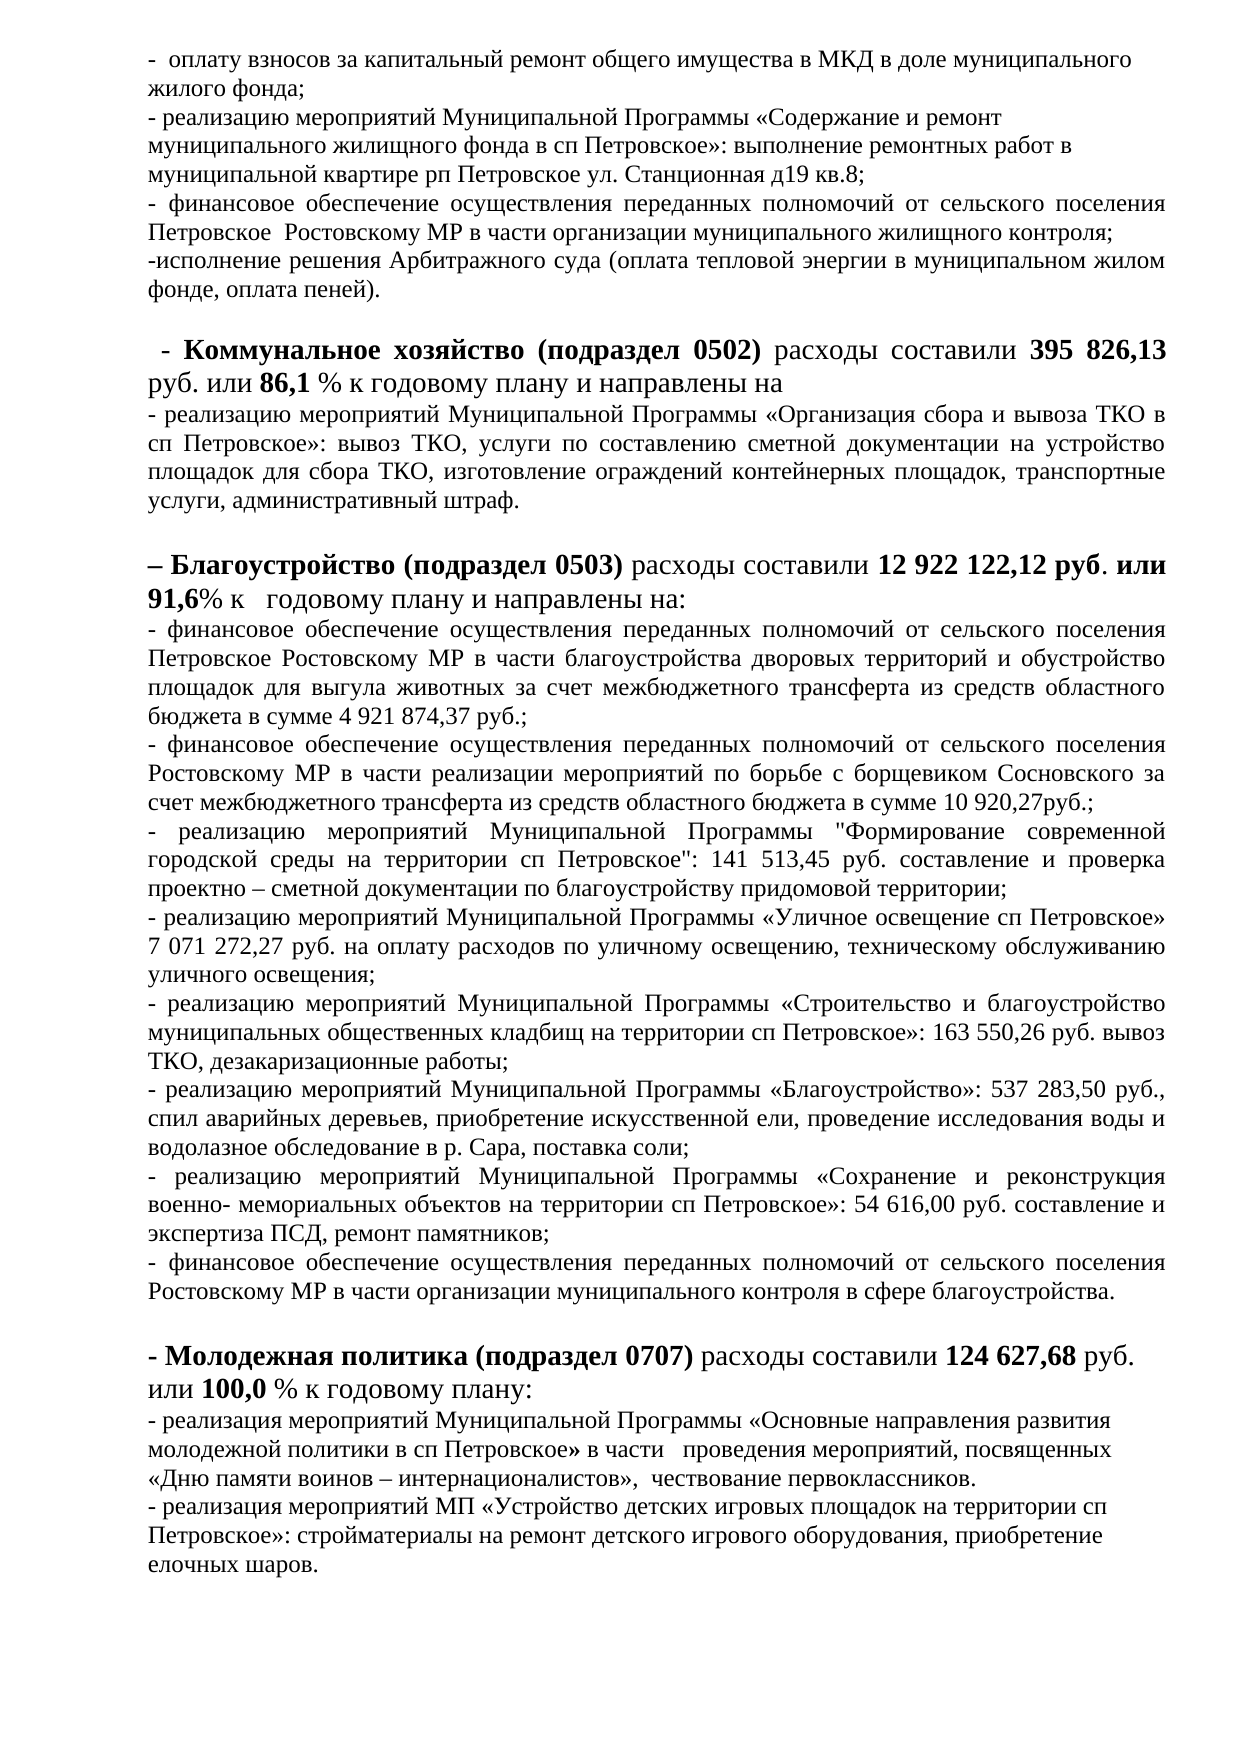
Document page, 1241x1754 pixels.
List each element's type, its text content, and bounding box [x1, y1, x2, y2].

text - финансовое обеспечение осуществления переданных полномочий от сельского поселения Ростовскому МР в части организации муниципального контроля в сфере благоустройства. [148, 1247, 1167, 1304]
text - Молодежная политика (подраздел 0707) расходы составили 124 627,68 руб. или 100,0 % к годовому плану: [148, 1338, 1167, 1405]
text - финансовое обеспечение осуществления переданных полномочий от сельского поселения Ростовскому МР в части реализации мероприятий по борьбе с борщевиком Сосновского за счет межбюджетного трансферта из средств областного бюджета в сумме 10 920,27руб.; [148, 729, 1167, 816]
text - реализацию мероприятий Муниципальной Программы «Содержание и ремонт муниципального жилищного фонда в сп Петровское»: выполнение ремонтных работ в муниципальной квартире рп Петровское ул. Станционная д19 кв.8; [148, 102, 1167, 188]
text - реализация мероприятий Муниципальной Программы «Основные направления развития молодежной политики в сп Петровское» в части проведения мероприятий, посвященных «Дню памяти воинов – интернационалистов», чествование первоклассников. [148, 1405, 1167, 1491]
text - реализацию мероприятий Муниципальной Программы "Формирование современной городской среды на территории сп Петровское": 141 513,45 руб. составление и проверка проектно – сметной документации по благоустройству придомовой территории; [148, 816, 1167, 902]
text - реализацию мероприятий Муниципальной Программы «Строительство и благоустройство муниципальных общественных кладбищ на территории сп Петровское»: 163 550,26 руб. вывоз ТКО, дезакаризационные работы; [148, 988, 1167, 1074]
text - реализацию мероприятий Муниципальной Программы «Уличное освещение сп Петровское» 7 071 272,27 руб. на оплату расходов по уличному освещению, техническому обслуживанию уличного освещения; [148, 902, 1167, 988]
text - реализацию мероприятий Муниципальной Программы «Сохранение и реконструкция военно- мемориальных объектов на территории сп Петровское»: 54 616,00 руб. составление и экспертиза ПСД, ремонт памятников; [148, 1161, 1167, 1247]
text – Благоустройство (подраздел 0503) расходы составили 12 922 122,12 руб. или 91,6% к годовому плану и направлены на: [148, 547, 1167, 614]
text - реализацию мероприятий Муниципальной Программы «Благоустройство»: 537 283,50 руб., спил аварийных деревьев, приобретение искусственной ели, проведение исследования воды и водолазное обследование в р. Сара, поставка соли; [148, 1074, 1167, 1161]
text - финансовое обеспечение осуществления переданных полномочий от сельского поселения Петровское Ростовскому МР в части благоустройства дворовых территорий и обустройство площадок для выгула животных за счет межбюджетного трансферта из средств областного бюджета в сумме 4 921 874,37 руб.; [148, 614, 1167, 729]
text - финансовое обеспечение осуществления переданных полномочий от сельского поселения Петровское Ростовскому МР в части организации муниципального жилищного контроля; [148, 188, 1167, 246]
text - реализация мероприятий МП «Устройство детских игровых площадок на территории сп Петровское»: стройматериалы на ремонт детского игрового оборудования, приобретение елочных шаров. [148, 1491, 1167, 1578]
text - Коммунальное хозяйство (подраздел 0502) расходы составили 395 826,13 руб. или 86,1 % к годовому плану и направлены на [148, 332, 1167, 399]
text - реализацию мероприятий Муниципальной Программы «Организация сбора и вывоза ТКО в сп Петровское»: вывоз ТКО, услуги по составлению сметной документации на устройство площадок для сбора ТКО, изготовление ограждений контейнерных площадок, транспортные услуги, административный штраф. [148, 399, 1167, 514]
text - оплату взносов за капитальный ремонт общего имущества в МКД в доле муниципального жилого фонда; [148, 44, 1167, 102]
text -исполнение решения Арбитражного суда (оплата тепловой энергии в муниципальном жилом фонде, оплата пеней). [148, 246, 1167, 303]
